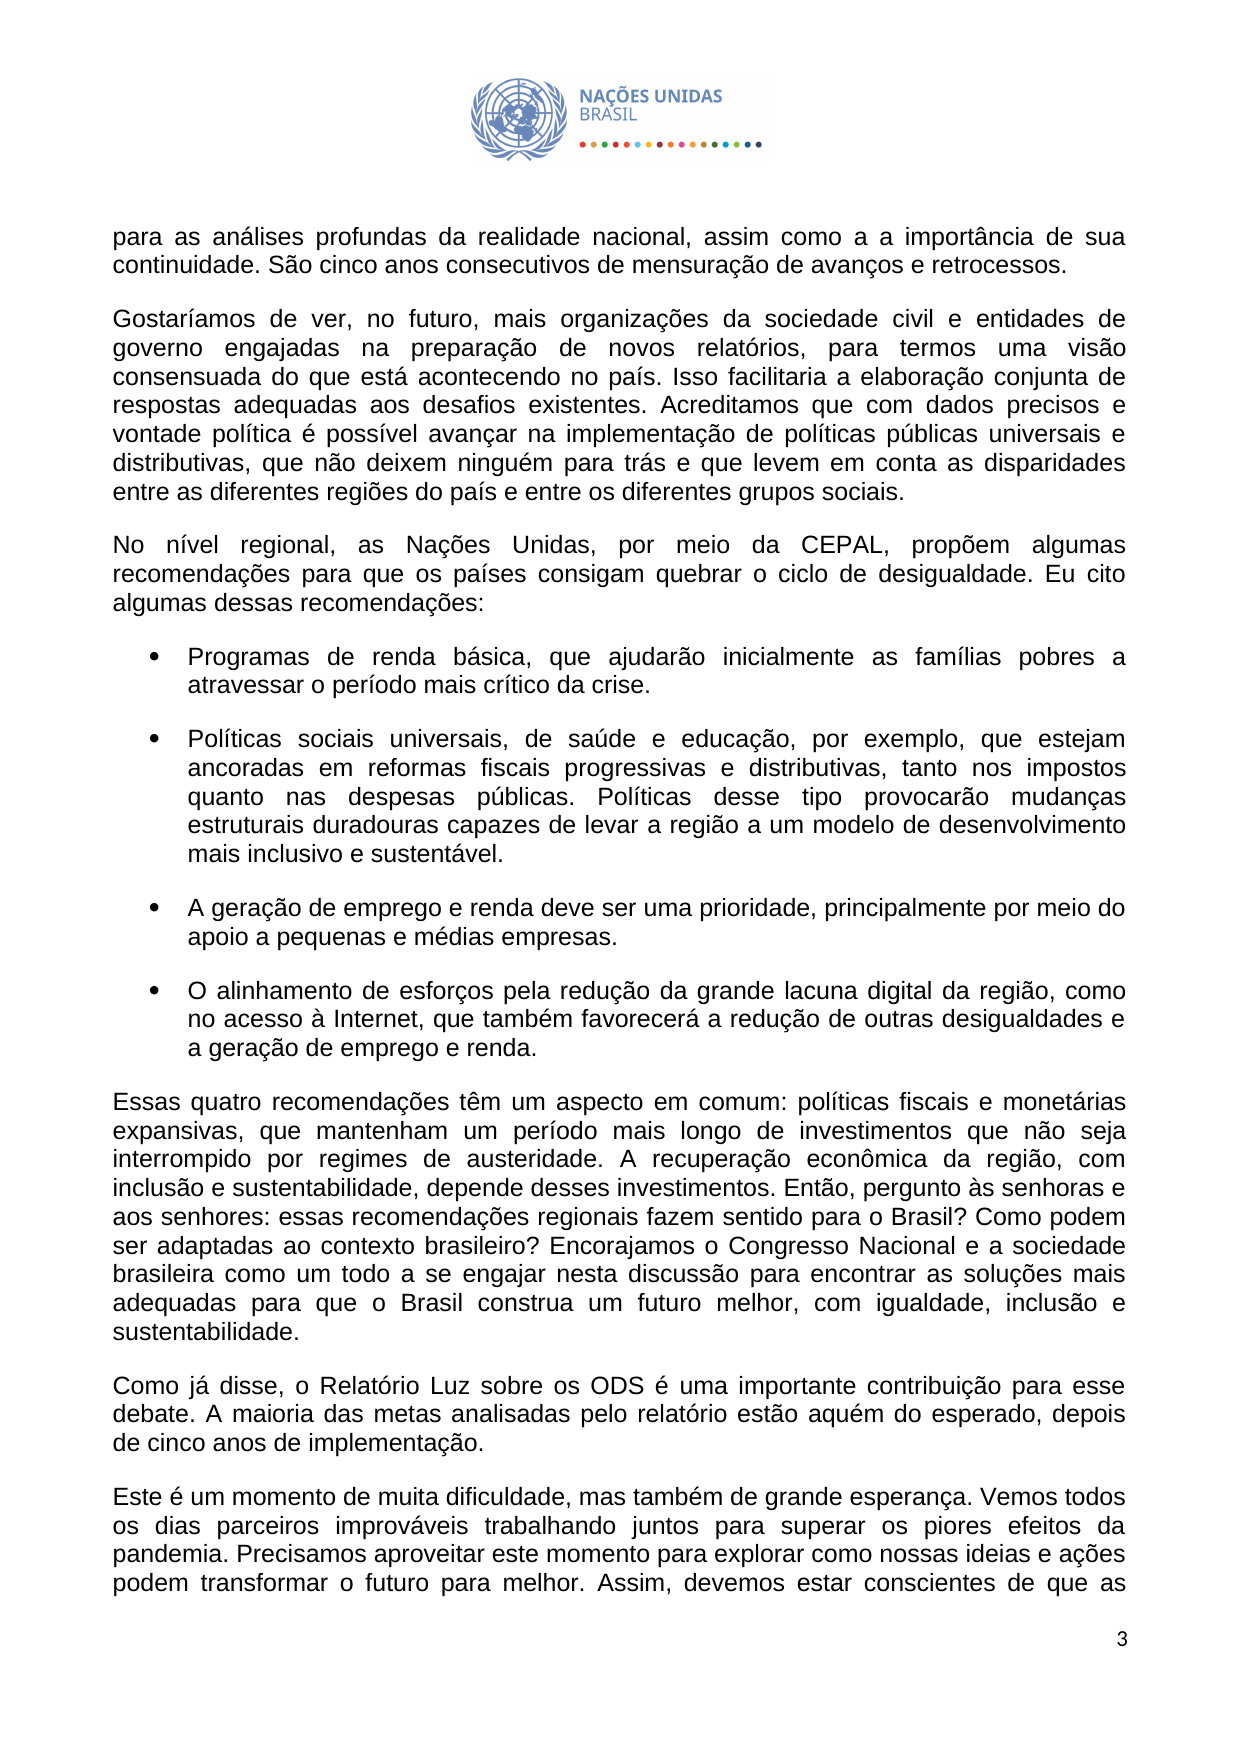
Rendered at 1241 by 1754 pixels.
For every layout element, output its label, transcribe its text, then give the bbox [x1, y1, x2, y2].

list O alinhamento de esforços pela redução da grande lacuna digital da região, como no acesso à Internet, que também favorecerá a redução de outras desigualdades e a geração de emprego e renda. [150, 976, 1128, 1062]
list Políticas sociais universais, de saúde e educação, por exemplo, que estejam ancoradas em reformas fiscais progressivas e distributivas, tanto nos impostos quanto nas despesas públicas. Políticas desse tipo provocarão mudanças estruturais duradouras capazes de levar a região a um modelo de desenvolvimento mais inclusivo e sustentável. [150, 724, 1128, 868]
text Essas quatro recomendações têm um aspecto em comum: políticas fiscais e monetárias expansivas, que mantenham um período mais longo de investimentos que não seja interrompido por regimes de austeridade. A recuperação econômica da região, com inclusão e sustentabilidade, depende desses investimentos. Então, pergunto às senhoras e aos senhores: essas recomendações regionais fazem sentido para o Brasil? Como podem ser adaptadas ao contexto brasileiro? Encorajamos o Congresso Nacional e a sociedade brasileira como um todo a se engajar nesta discussão para encontrar as soluções mais adequadas para que o Brasil construa um futuro melhor, com igualdade, inclusão e sustentabilidade. [112, 1087, 1128, 1346]
text Como já disse, o Relatório Luz sobre os ODS é uma importante contribuição para esse debate. A maioria das metas analisadas pelo relatório estão aquém do esperado, depois de cinco anos de implementação. [112, 1371, 1128, 1457]
text Gostaríamos de ver, no futuro, mais organizações da sociedade civil e entidades de governo engajadas na preparação de novos relatórios, para termos uma visão consensuada do que está acontecendo no país. Isso facilitaria a elaboração conjunta de respostas adequadas aos desafios existentes. Acreditamos que com dados precisos e vontade política é possível avançar na implementação de políticas públicas universais e distributivas, que não deixem ninguém para trás e que levem em conta as disparidades entre as diferentes regiões do país e entre os diferentes grupos sociais. [112, 304, 1128, 505]
text No nível regional, as Nações Unidas, por meio da CEPAL, propõem algumas recomendações para que os países consigam quebrar o ciclo de desigualdade. Eu cito algumas dessas recomendações: [112, 530, 1128, 617]
picture [468, 73, 772, 165]
list A geração de emprego e renda deve ser uma prioridade, principalmente por meio do apoio a pequenas e médias empresas. [150, 893, 1128, 951]
list Programas de renda básica, que ajudarão inicialmente as famílias pobres a atravessar o período mais crítico da crise. [150, 642, 1128, 699]
